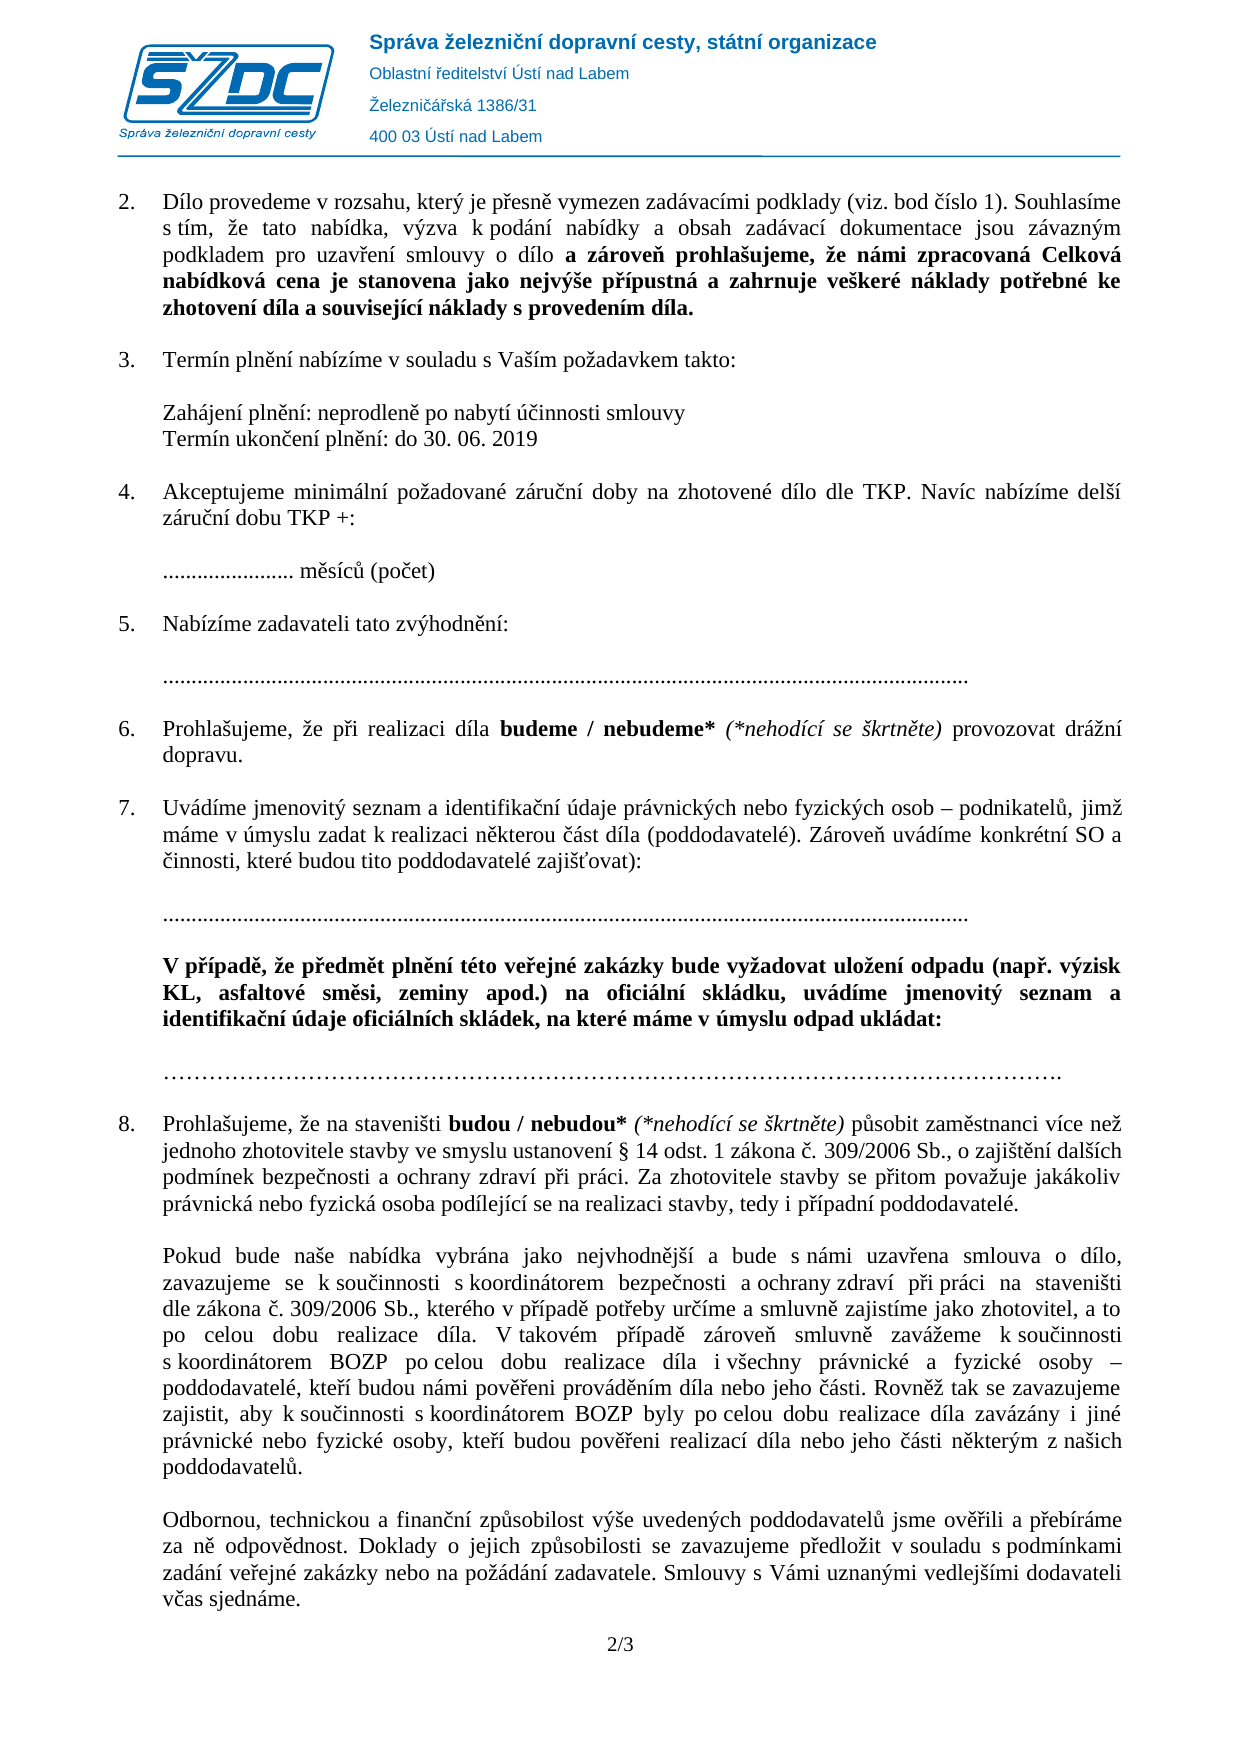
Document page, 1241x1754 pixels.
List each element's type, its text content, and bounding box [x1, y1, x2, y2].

text ............................................................................................................................................. [162, 900, 1122, 926]
text ....................... měsíců (počet) [162, 557, 1122, 583]
text Zahájení plnění: neprodleně po nabytí účinnosti smlouvy [162, 399, 1122, 425]
list Dílo provedeme v rozsahu, který je přesně vymezen zadávacími podklady (viz. bod číslo 1). Souhlasíme s tím, že tato nabídka, výzva k podání nabídky a obsah zadávací dokumentace jsou závazným podkladem pro uzavření smlouvy o dílo a zároveň prohlašujeme, že námi zpracovaná Celková nabídková cena je stanovena jako nejvýše přípustná a zahrnuje veškeré náklady potřebné ke zhotovení díla a související náklady s provedením díla. [118, 188, 1122, 320]
list Akceptujeme minimální požadované záruční doby na zhotovené dílo dle TKP. Navíc nabízíme delší záruční dobu TKP +: [118, 478, 1122, 531]
list Prohlašujeme, že při realizaci díla budeme / nebudeme* (*nehodící se škrtněte) provozovat drážní dopravu. [118, 715, 1122, 768]
text ............................................................................................................................................. [162, 662, 1122, 689]
list Uvádíme jmenovitý seznam a identifikační údaje právnických nebo fyzických osob – podnikatelů, jimž máme v úmyslu zadat k realizaci některou část díla (poddodavatelé). Zároveň uvádíme konkrétní SO a činnosti, které budou tito poddodavatelé zajišťovat): [118, 794, 1122, 873]
text Odbornou, technickou a finanční způsobilost výše uvedených poddodavatelů jsme ověřili a přebíráme za ně odpovědnost. Doklady o jejich způsobilosti se zavazujeme předložit v souladu s podmínkami zadání veřejné zakázky nebo na požádání zadavatele. Smlouvy s Vámi uznanými vedlejšími dodavateli včas sjednáme. [162, 1506, 1122, 1611]
text ………………………………………………………………………………………………………. [162, 1058, 1122, 1084]
list Termín plnění nabízíme v souladu s Vaším požadavkem takto: [118, 346, 1122, 373]
list Prohlašujeme, že na staveništi budou / nebudou* (*nehodící se škrtněte) působit zaměstnanci více než jednoho zhotovitele stavby ve smyslu ustanovení § 14 odst. 1 zákona č. 309/2006 Sb., o zajištění dalších podmínek bezpečnosti a ochrany zdraví při práci. Za zhotovitele stavby se přitom považuje jakákoliv právnická nebo fyzická osoba podílející se na realizaci stavby, tedy i případní poddodavatelé. [118, 1111, 1122, 1216]
list Nabízíme zadavateli tato zvýhodnění: [118, 610, 1122, 636]
text Pokud bude naše nabídka vybrána jako nejvhodnější a bude s námi uzavřena smlouva o dílo, zavazujeme se k součinnosti s koordinátorem bezpečnosti a ochrany zdraví při práci na staveništi dle zákona č. 309/2006 Sb., kterého v případě potřeby určíme a smluvně zajistíme jako zhotovitel, a to po celou dobu realizace díla. V takovém případě zároveň smluvně zavážeme k součinnosti s koordinátorem BOZP po celou dobu realizace díla i všechny právnické a fyzické osoby – poddodavatelé, kteří budou námi pověřeni prováděním díla nebo jeho části. Rovněž tak se zavazujeme zajistit, aby k součinnosti s koordinátorem BOZP byly po celou dobu realizace díla zavázány i jiné právnické nebo fyzické osoby, kteří budou pověřeni realizací díla nebo jeho části některým z našich poddodavatelů. [162, 1242, 1122, 1479]
text V případě, že předmět plnění této veřejné zakázky bude vyžadovat uložení odpadu (např. výzisk KL, asfaltové směsi, zeminy apod.) na oficiální skládku, uvádíme jmenovitý seznam a identifikační údaje oficiálních skládek, na které máme v úmyslu odpad ukládat: [162, 952, 1122, 1031]
text Termín ukončení plnění: do 30. 06. 2019 [162, 425, 1122, 452]
